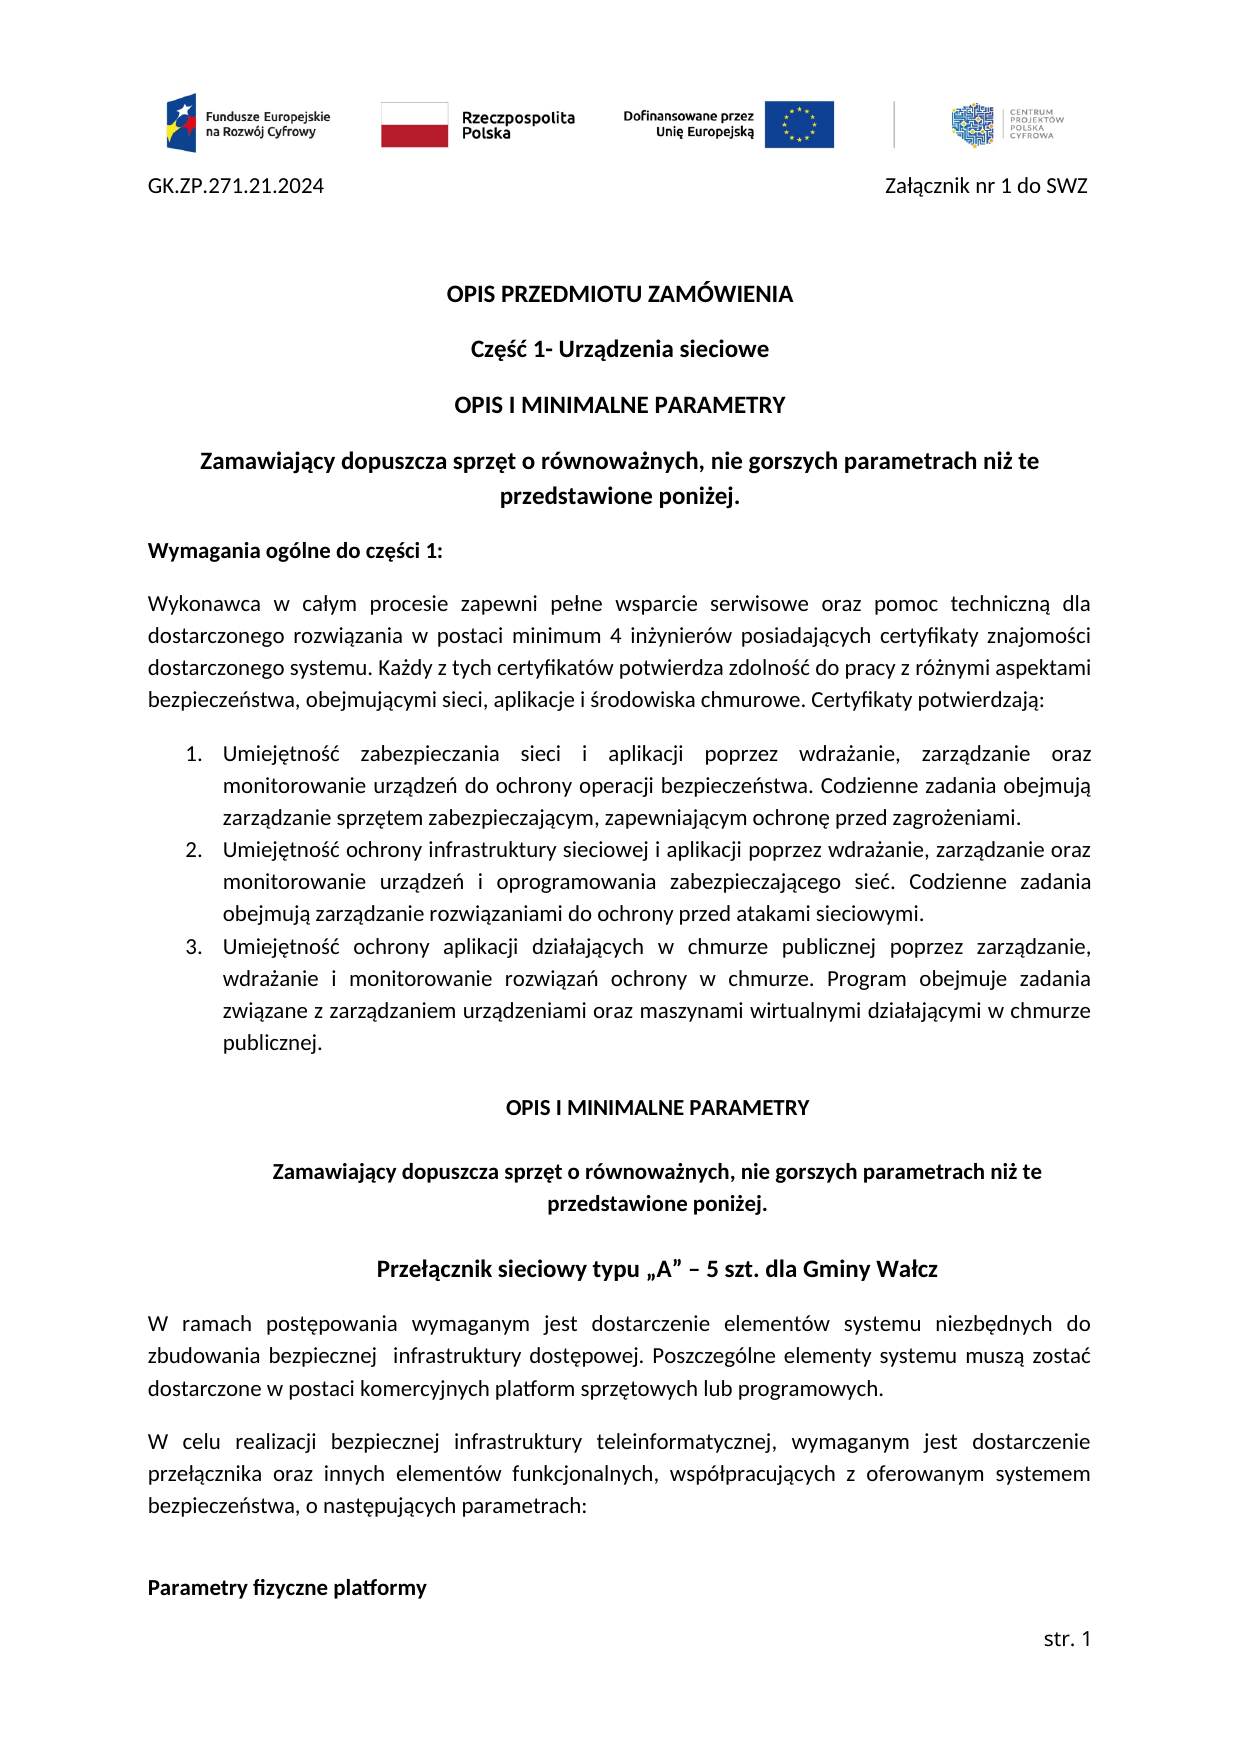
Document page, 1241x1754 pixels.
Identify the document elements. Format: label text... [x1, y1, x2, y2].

list Umiejętność ochrony aplikacji działających w chmurze publicznej poprzez zarządzanie, wdrażanie i monitorowanie rozwiązań ochrony w chmurze. Program obejmuje zadania związane z zarządzaniem urządzeniami oraz maszynami wirtualnymi działającymi w chmurze publicznej. [185, 932, 1093, 1056]
text OPIS I MINIMALNE PARAMETRY [148, 389, 1093, 420]
text GK.ZP.271.21.2024 Załącznik nr 1 do SWZ [148, 172, 1093, 200]
subtitle Parametry fizyczne platformy [148, 1573, 1093, 1601]
picture [147, 73, 1093, 172]
text Zamawiający dopuszcza sprzęt o równoważnych, nie gorszych parametrach niż te przedstawione poniżej. [148, 445, 1093, 511]
text Wymagania ogólne do części 1: [148, 536, 1093, 564]
text Wykonawca w całym procesie zapewni pełne wsparcie serwisowe oraz pomoc techniczną dla dostarczonego rozwiązania w postaci minimum 4 inżynierów posiadających certyfikaty znajomości dostarczonego systemu. Każdy z tych certyfikatów potwierdza zdolność do pracy z różnymi aspektami bezpieczeństwa, obejmującymi sieci, aplikacje i środowiska chmurowe. Certyfikaty potwierdzają: [148, 589, 1093, 714]
list Przełącznik sieciowy typu „A” – 5 szt. dla Gminy Wałcz [223, 1254, 1093, 1284]
text W celu realizacji bezpiecznej infrastruktury teleinformatycznej, wymaganym jest dostarczenie przełącznika oraz innych elementów funkcjonalnych, współpracujących z oferowanym systemem bezpieczeństwa, o następujących parametrach: [148, 1427, 1093, 1519]
text OPIS PRZEDMIOTU ZAMÓWIENIA [148, 278, 1093, 308]
list Umiejętność zabezpieczania sieci i aplikacji poprzez wdrażanie, zarządzanie oraz monitorowanie urządzeń do ochrony operacji bezpieczeństwa. Codzienne zadania obejmują zarządzanie sprzętem zabezpieczającym, zapewniającym ochronę przed zagrożeniami. [185, 739, 1093, 831]
list Zamawiający dopuszcza sprzęt o równoważnych, nie gorszych parametrach niż te przedstawione poniżej. [223, 1157, 1093, 1217]
list OPIS I MINIMALNE PARAMETRY [223, 1093, 1093, 1121]
text W ramach postępowania wymaganym jest dostarczenie elementów systemu niezbędnych do zbudowania bezpiecznej infrastruktury dostępowej. Poszczególne elementy systemu muszą zostać dostarczone w postaci komercyjnych platform sprzętowych lub programowych. [148, 1309, 1093, 1402]
list Umiejętność ochrony infrastruktury sieciowej i aplikacji poprzez wdrażanie, zarządzanie oraz monitorowanie urządzeń i oprogramowania zabezpieczającego sieć. Codzienne zadania obejmują zarządzanie rozwiązaniami do ochrony przed atakami sieciowymi. [185, 835, 1093, 928]
text Część 1- Urządzenia sieciowe [148, 333, 1093, 364]
